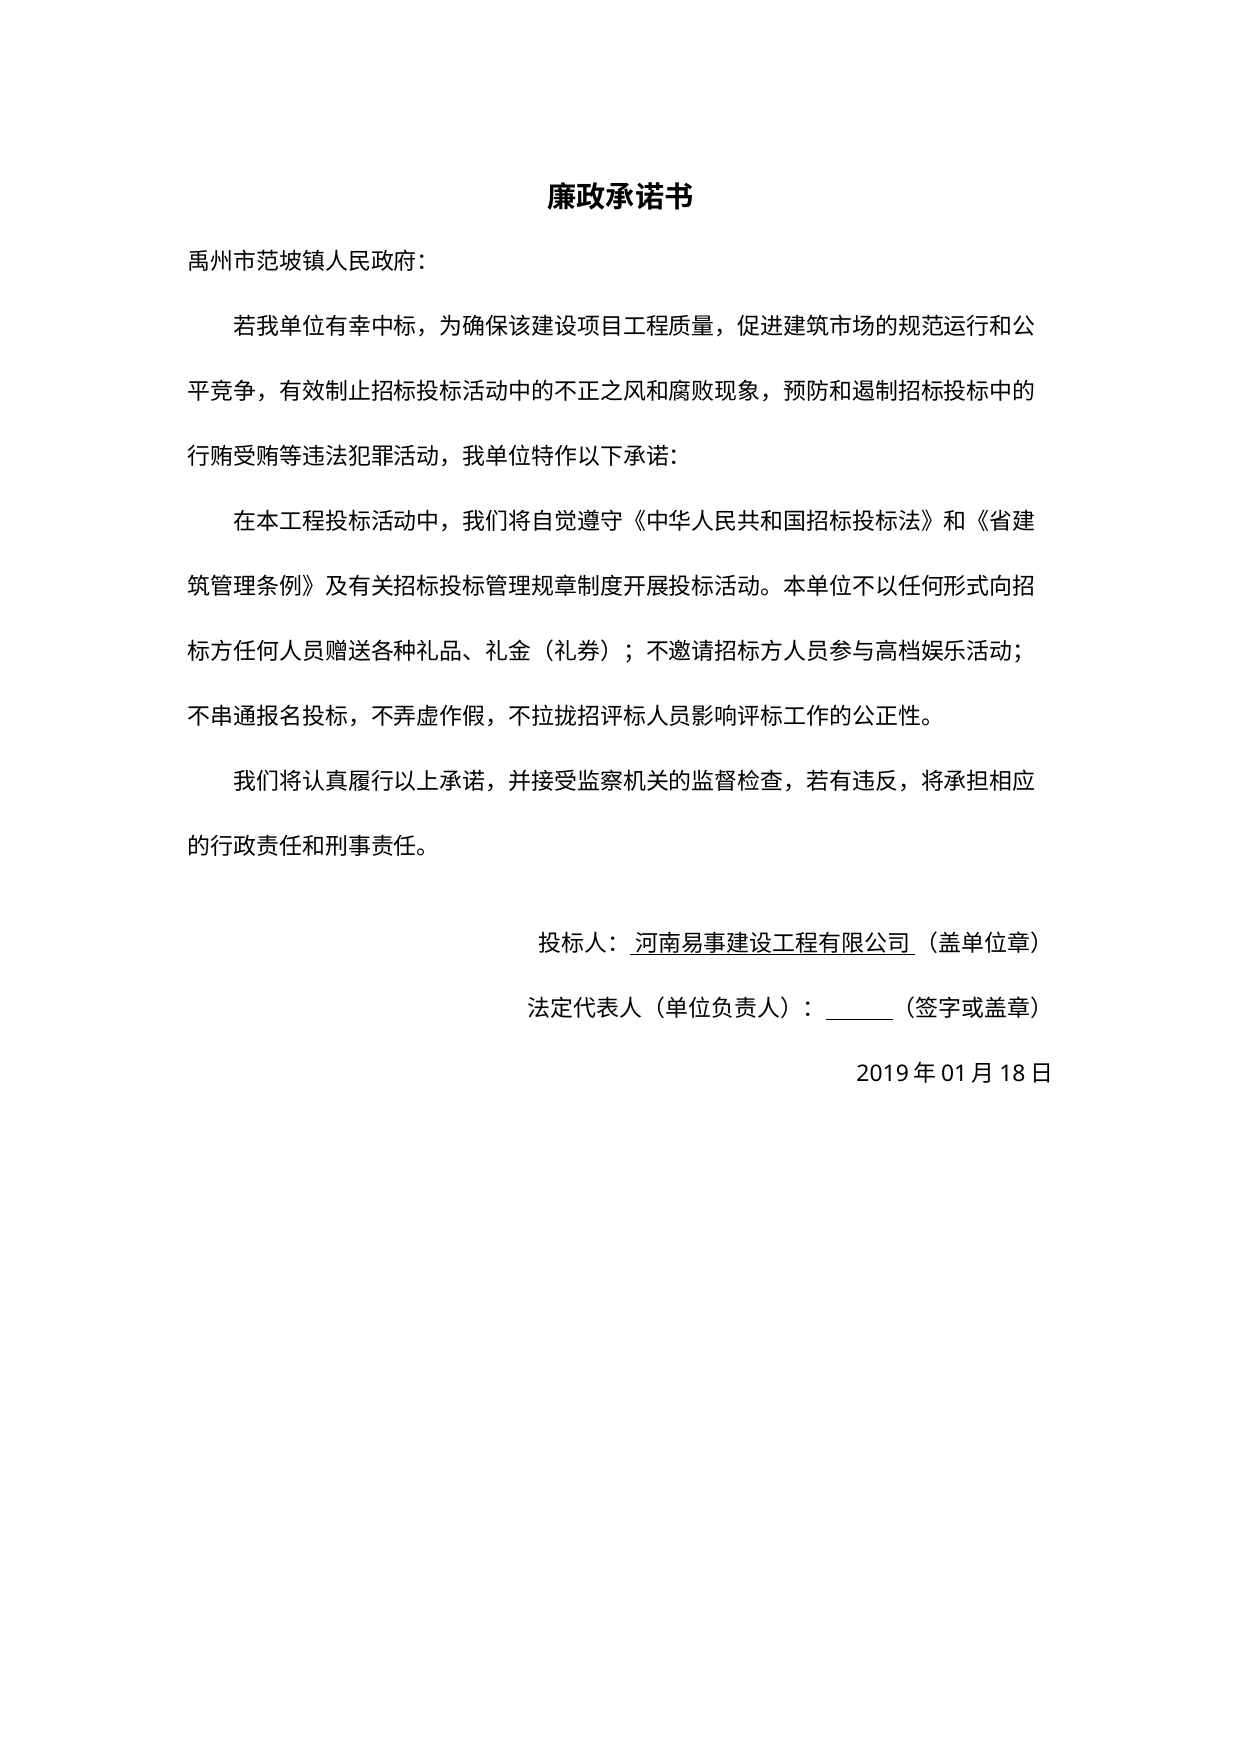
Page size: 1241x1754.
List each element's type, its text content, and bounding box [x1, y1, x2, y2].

text 若我单位有幸中标，为确保该建设项目工程质量，促进建筑市场的规范运行和公平竞争，有效制止招标投标活动中的不正之风和腐败现象，预防和遏制招标投标中的行贿受贿等违法犯罪活动，我单位特作以下承诺： [187, 292, 1053, 487]
text 法定代表人（单位负责人）： （签字或盖章） [187, 974, 1053, 1039]
text 廉政承诺书 [187, 162, 1053, 227]
text 禹州市范坡镇人民政府： [187, 227, 1053, 292]
text 2019年01月18日 [187, 1039, 1053, 1104]
text 在本工程投标活动中，我们将自觉遵守《中华人民共和国招标投标法》和《省建筑管理条例》及有关招标投标管理规章制度开展投标活动。本单位不以任何形式向招标方任何人员赠送各种礼品、礼金（礼券）；不邀请招标方人员参与高档娱乐活动；不串通报名投标，不弄虚作假，不拉拢招评标人员影响评标工作的公正性。 [187, 487, 1053, 747]
text 投标人： 河南易事建设工程有限公司 （盖单位章） [187, 909, 1053, 974]
text 我们将认真履行以上承诺，并接受监察机关的监督检查，若有违反，将承担相应的行政责任和刑事责任。 [187, 747, 1053, 877]
